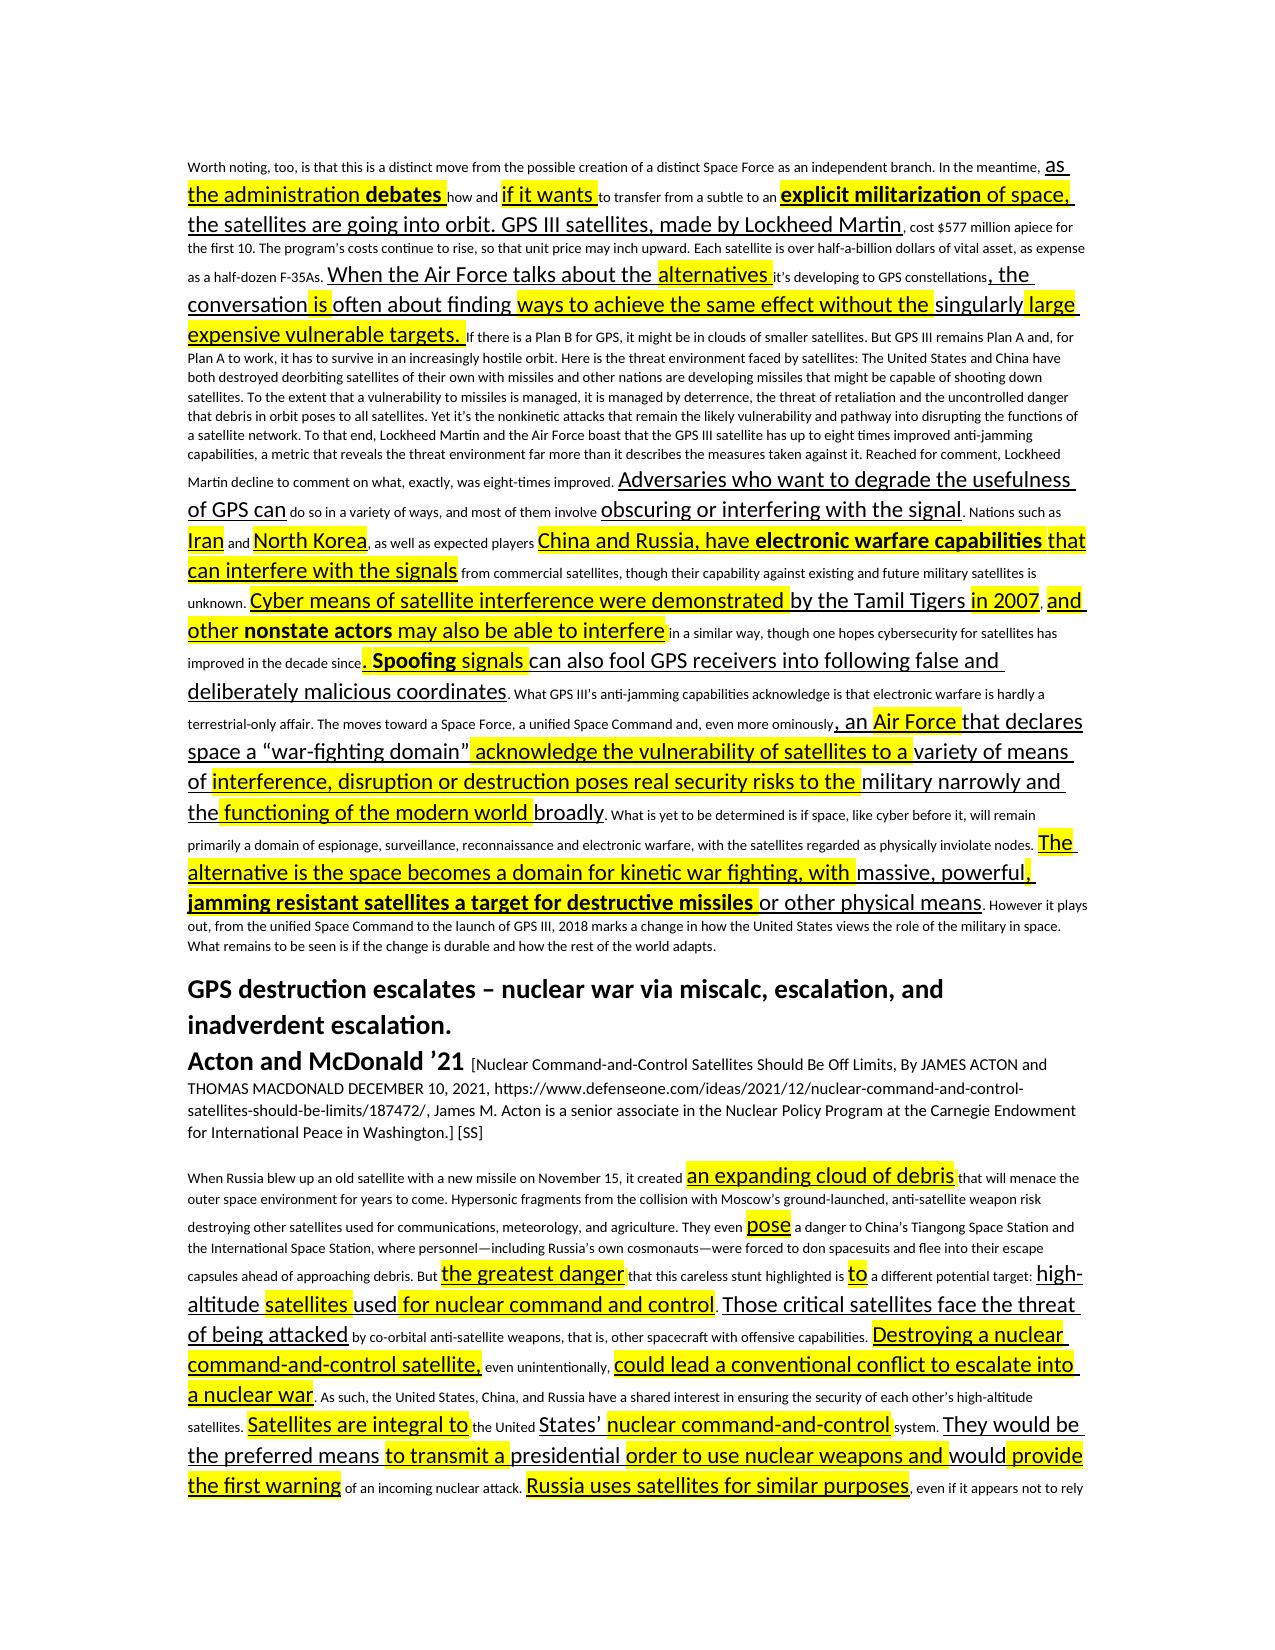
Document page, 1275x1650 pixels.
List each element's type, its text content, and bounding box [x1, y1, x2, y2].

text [187, 150, 1087, 955]
subtitle GPS destruction escalates – nuclear war via miscalc, escalation, and inadverdent escalation. [187, 973, 1087, 1041]
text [187, 1161, 1087, 1499]
text Acton and McDonald ’21 [Nuclear Command-and-Control Satellites Should Be Off Limits, By JAMES ACTON and THOMAS MACDONALD DECEMBER 10, 2021, https://www.defenseone.com/ideas/2021/12/nuclear-command-and-control-satellites-should-be-limits/187472/, James M. Acton is a senior associate in the Nuclear Policy Program at the Carnegie Endowment for International Peace in Washington.] [SS] [187, 1044, 1087, 1143]
